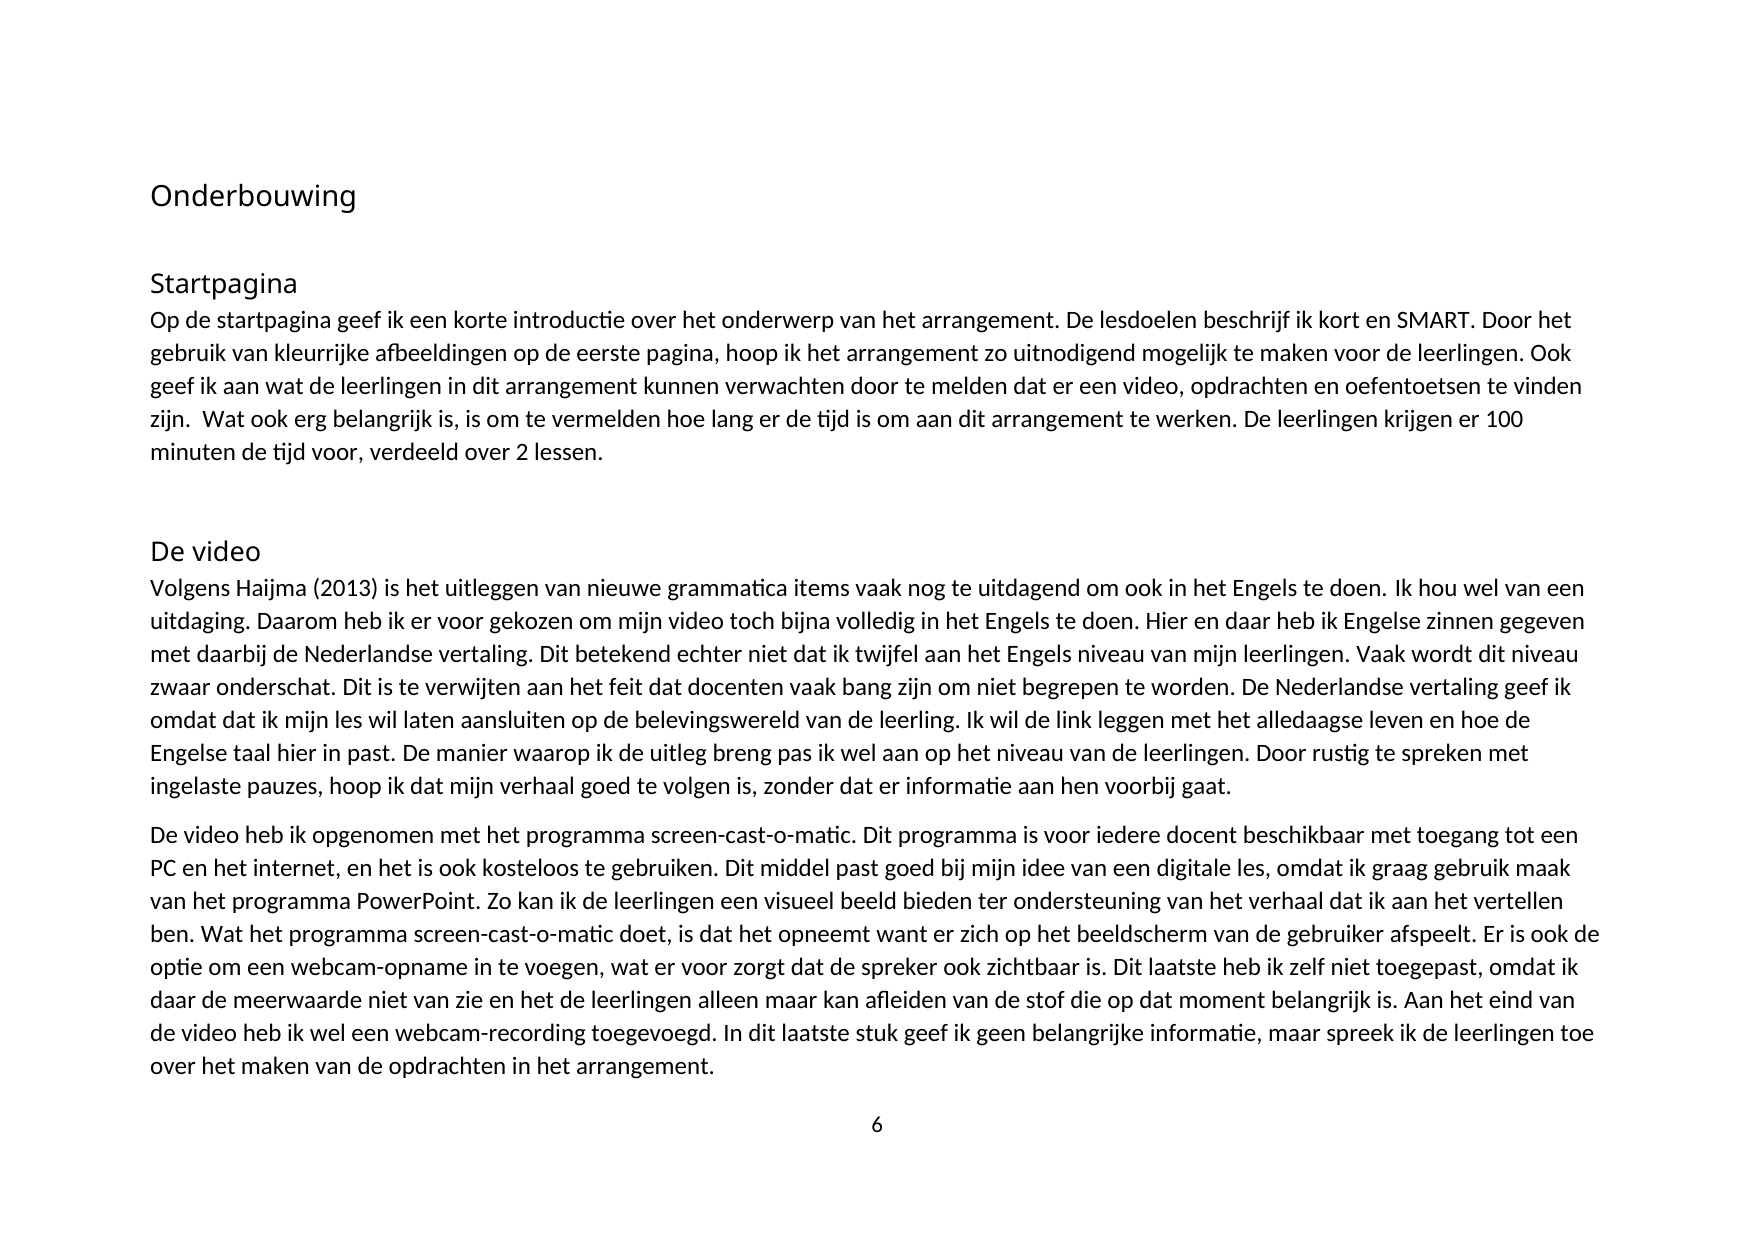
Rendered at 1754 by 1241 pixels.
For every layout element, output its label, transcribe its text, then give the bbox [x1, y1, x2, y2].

subtitle Startpagina [150, 265, 1604, 302]
text De video heb ik opgenomen met het programma screen-cast-o-matic. Dit programma is voor iedere docent beschikbaar met toegang tot een PC en het internet, en het is ook kosteloos te gebruiken. Dit middel past goed bij mijn idee van een digitale les, omdat ik graag gebruik maak van het programma PowerPoint. Zo kan ik de leerlingen een visueel beeld bieden ter ondersteuning van het verhaal dat ik aan het vertellen ben. Wat het programma screen-cast-o-matic doet, is dat het opneemt want er zich op het beeldscherm van de gebruiker afspeelt. Er is ook de optie om een webcam-opname in te voegen, wat er voor zorgt dat de spreker ook zichtbaar is. Dit laatste heb ik zelf niet toegepast, omdat ik daar de meerwaarde niet van zie en het de leerlingen alleen maar kan afleiden van de stof die op dat moment belangrijk is. Aan het eind van de video heb ik wel een webcam-recording toegevoegd. In dit laatste stuk geef ik geen belangrijke informatie, maar spreek ik de leerlingen toe over het maken van de opdrachten in het arrangement. [150, 819, 1604, 1080]
text Op de startpagina geef ik een korte introductie over het onderwerp van het arrangement. De lesdoelen beschrijf ik kort en SMART. Door het gebruik van kleurrijke afbeeldingen op de eerste pagina, hoop ik het arrangement zo uitnodigend mogelijk te maken voor de leerlingen. Ook geef ik aan wat de leerlingen in dit arrangement kunnen verwachten door te melden dat er een video, opdrachten en oefentoetsen te vinden zijn. Wat ook erg belangrijk is, is om te vermelden hoe lang er de tijd is om aan dit arrangement te werken. De leerlingen krijgen er 100 minuten de tijd voor, verdeeld over 2 lessen. [150, 304, 1604, 467]
subtitle Onderbouwing [150, 175, 1604, 215]
subtitle De video [150, 533, 1604, 569]
text Volgens Haijma (2013) is het uitleggen van nieuwe grammatica items vaak nog te uitdagend om ook in het Engels te doen. Ik hou wel van een uitdaging. Daarom heb ik er voor gekozen om mijn video toch bijna volledig in het Engels te doen. Hier en daar heb ik Engelse zinnen gegeven met daarbij de Nederlandse vertaling. Dit betekend echter niet dat ik twijfel aan het Engels niveau van mijn leerlingen. Vaak wordt dit niveau zwaar onderschat. Dit is te verwijten aan het feit dat docenten vaak bang zijn om niet begrepen te worden. De Nederlandse vertaling geef ik omdat dat ik mijn les wil laten aansluiten op de belevingswereld van de leerling. Ik wil de link leggen met het alledaagse leven en hoe de Engelse taal hier in past. De manier waarop ik de uitleg breng pas ik wel aan op het niveau van de leerlingen. Door rustig te spreken met ingelaste pauzes, hoop ik dat mijn verhaal goed te volgen is, zonder dat er informatie aan hen voorbij gaat. [150, 572, 1604, 800]
